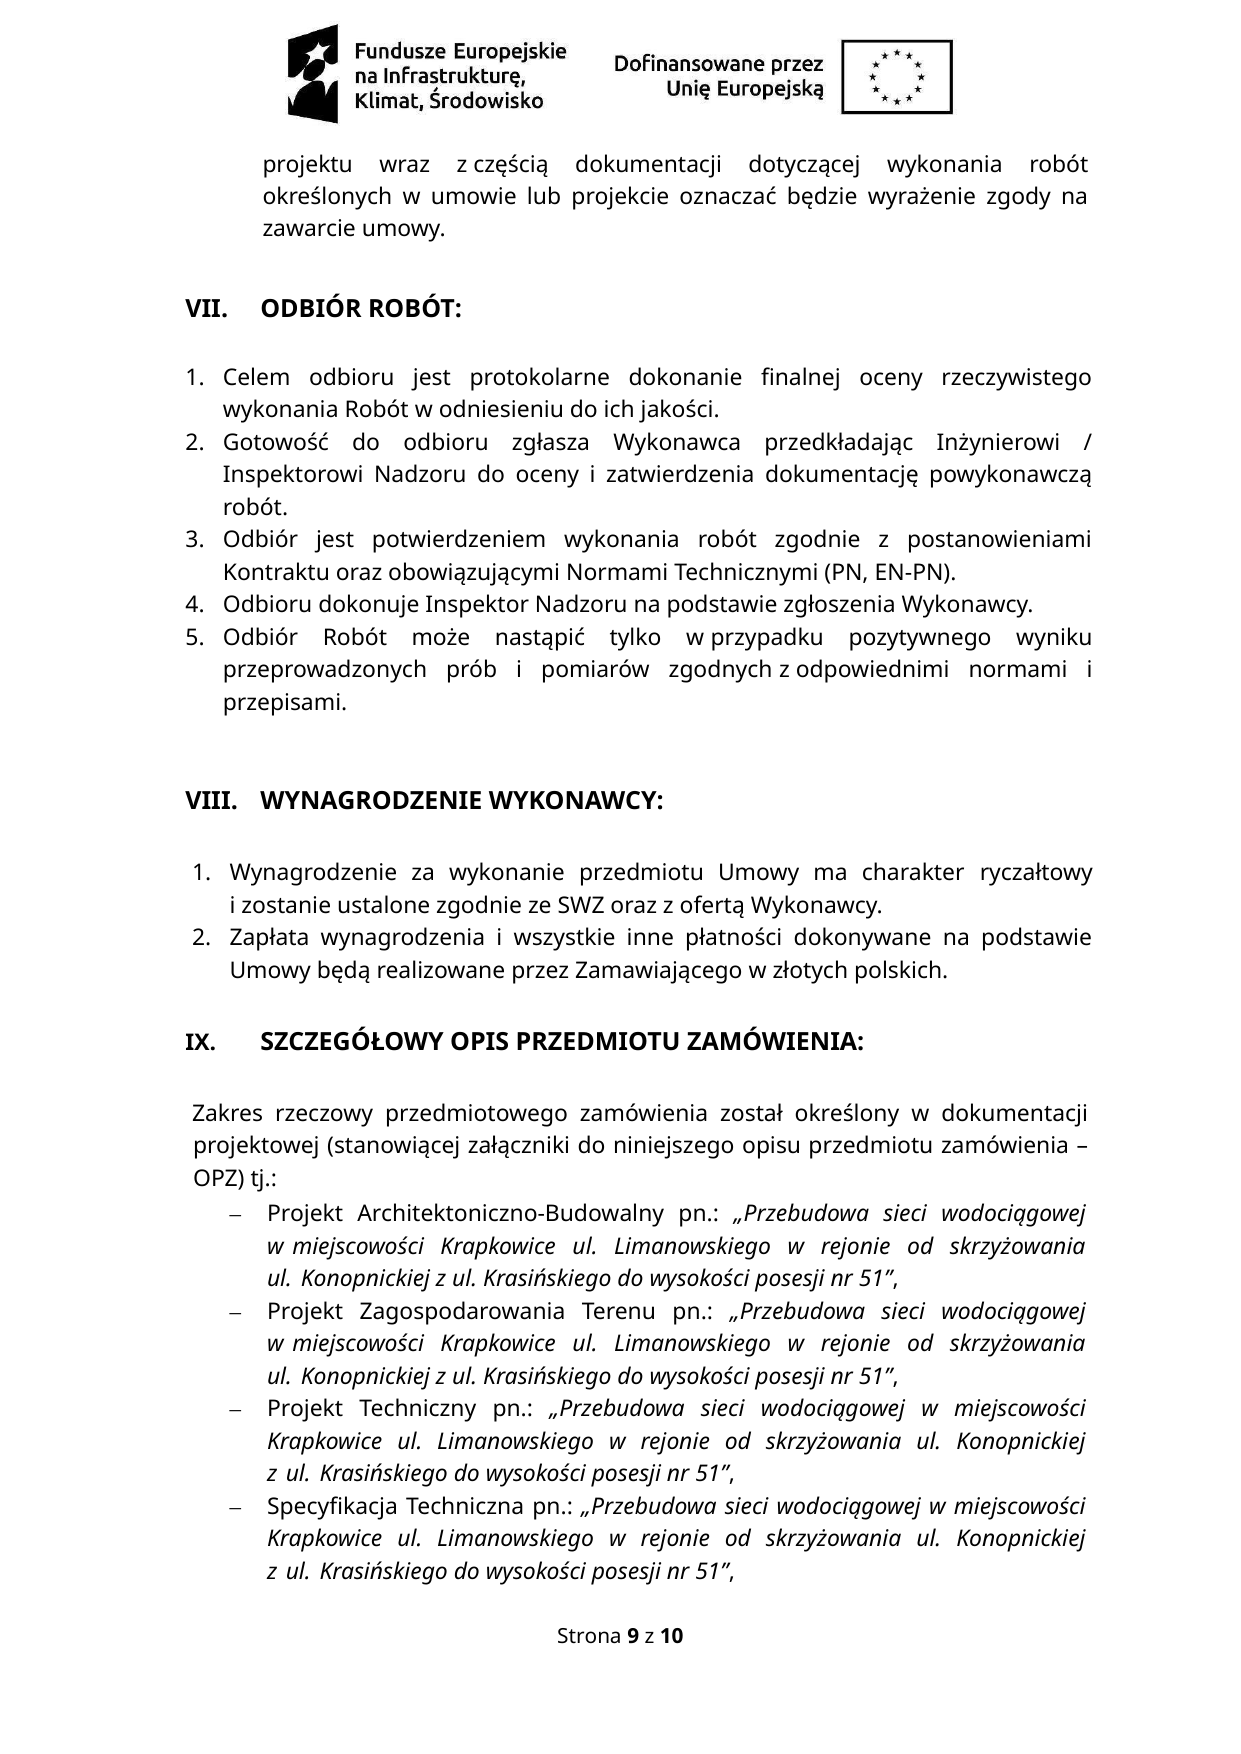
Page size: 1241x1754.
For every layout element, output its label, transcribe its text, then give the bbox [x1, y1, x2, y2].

text Zakres rzeczowy przedmiotowego zamówienia został określony w dokumentacji projektowej (stanowiącej załączniki do niniejszego opisu przedmiotu zamówienia – OPZ) tj.: [192, 1097, 1089, 1193]
list Odbioru dokonuje Inspektor Nadzoru na podstawie zgłoszenia Wykonawcy. [185, 588, 1093, 619]
list Projekt Techniczny pn.: „Przebudowa sieci wodociągowej w miejscowości Krapkowice ul. Limanowskiego w rejonie od skrzyżowania ul. Konopnickiej z ul. Krasińskiego do wysokości posesji nr 51”, [229, 1392, 1089, 1488]
list Odbiór jest potwierdzeniem wykonania robót zgodnie z postanowieniami Kontraktu oraz obowiązującymi Normami Technicznymi (PN, EN-PN). [185, 523, 1093, 587]
list Zapłata wynagrodzenia i wszystkie inne płatności dokonywane na podstawie Umowy będą realizowane przez Zamawiającego w złotych polskich. [192, 921, 1093, 985]
list Odbiór Robót może nastąpić tylko w przypadku pozytywnego wyniku przeprowadzonych prób i pomiarów zgodnych z odpowiednimi normami i przepisami. [185, 621, 1093, 717]
picture [263, 0, 977, 148]
list WYNAGRODZENIE WYKONAWCY: [185, 783, 1093, 817]
list Celem odbioru jest protokolarne dokonanie finalnej oceny rzeczywistego wykonania Robót w odniesieniu do ich jakości. [185, 361, 1093, 424]
list Specyfikacja Techniczna pn.: „Przebudowa sieci wodociągowej w miejscowości Krapkowice ul. Limanowskiego w rejonie od skrzyżowania ul. Konopnickiej z ul. Krasińskiego do wysokości posesji nr 51”, [229, 1489, 1089, 1586]
list Projekt Architektoniczno-Budowalny pn.: „Przebudowa sieci wodociągowej w miejscowości Krapkowice ul. Limanowskiego w rejonie od skrzyżowania ul. Konopnickiej z ul. Krasińskiego do wysokości posesji nr 51”, [229, 1197, 1089, 1293]
list Projekt Zagospodarowania Terenu pn.: „Przebudowa sieci wodociągowej w miejscowości Krapkowice ul. Limanowskiego w rejonie od skrzyżowania ul. Konopnickiej z ul. Krasińskiego do wysokości posesji nr 51”, [229, 1294, 1089, 1391]
list Gotowość do odbioru zgłasza Wykonawca przedkładając Inżynierowi / Inspektorowi Nadzoru do oceny i zatwierdzenia dokumentację powykonawczą robót. [185, 426, 1093, 522]
list ODBIÓR ROBÓT: [185, 291, 1093, 325]
list Wynagrodzenie za wykonanie przedmiotu Umowy ma charakter ryczałtowy i zostanie ustalone zgodnie ze SWZ oraz z ofertą Wykonawcy. [192, 856, 1093, 920]
list SZCZEGÓŁOWY OPIS PRZEDMIOTU ZAMÓWIENIA: [185, 1024, 1093, 1058]
